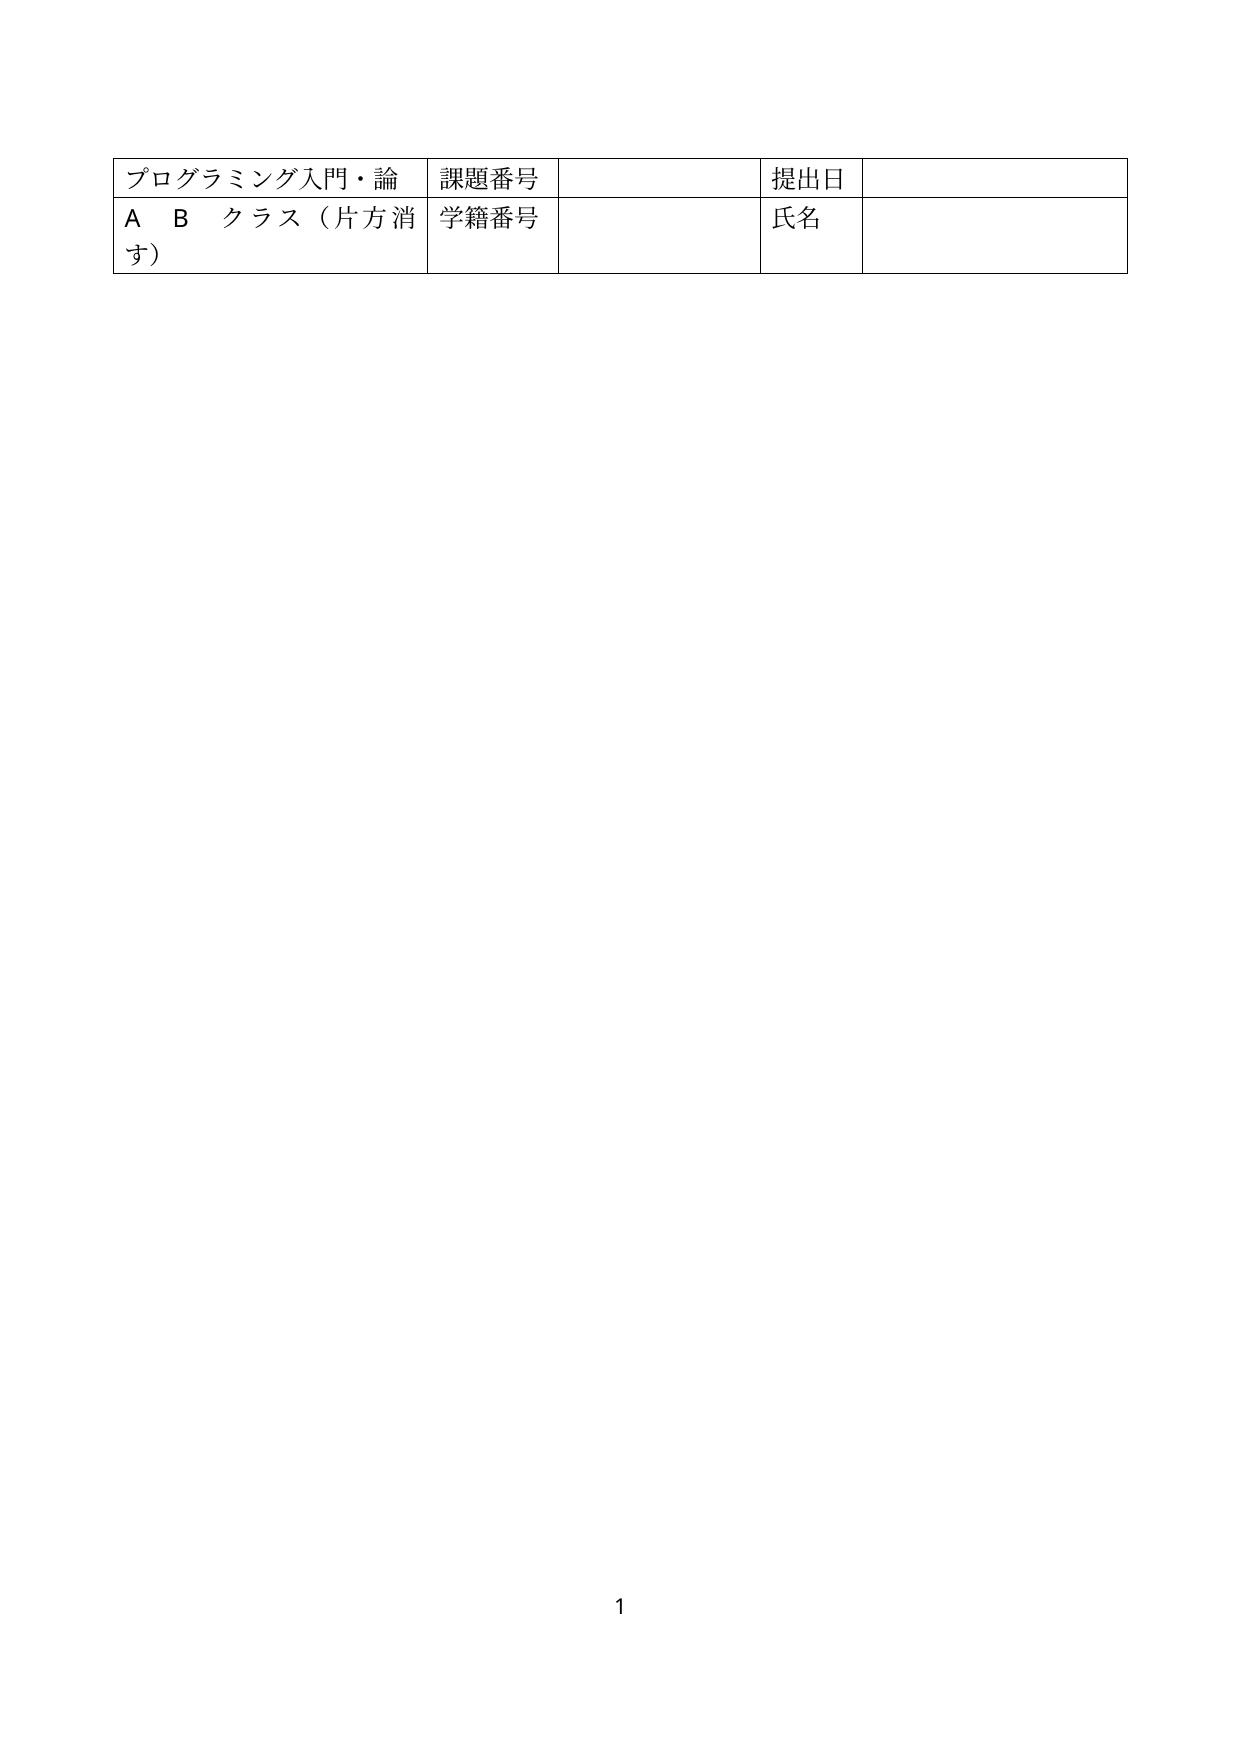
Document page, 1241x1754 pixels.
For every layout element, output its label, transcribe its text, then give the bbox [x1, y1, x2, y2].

table_header [559, 159, 760, 197]
table_header [863, 159, 1127, 197]
table_cell 学籍番号 [428, 198, 558, 273]
table_header 提出日 [761, 159, 862, 197]
table_cell [863, 198, 1127, 273]
table_header プログラミング入門・論 [114, 159, 427, 197]
table_cell [559, 198, 760, 273]
table_cell A B クラス（片方消す） [114, 198, 427, 273]
table_header 課題番号 [428, 159, 558, 197]
table_cell 氏名 [761, 198, 862, 273]
